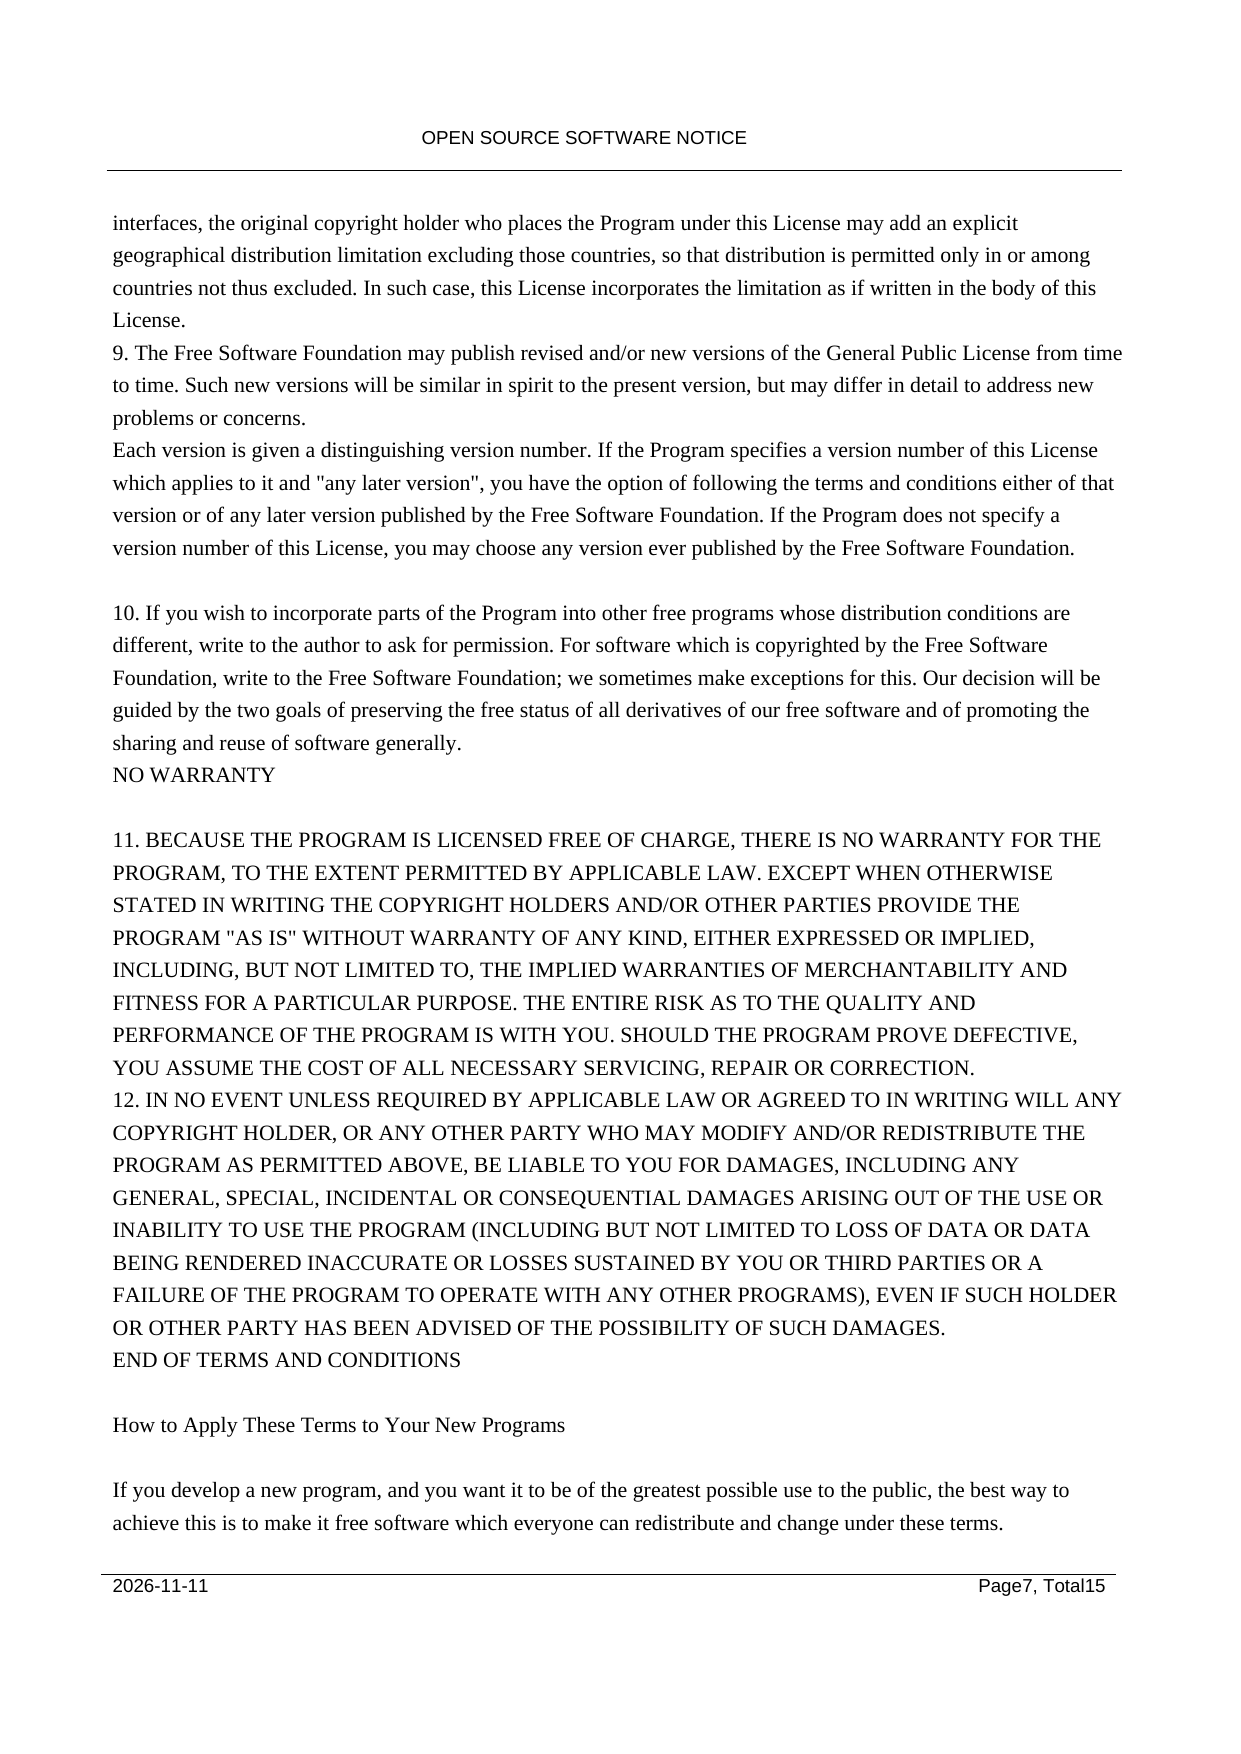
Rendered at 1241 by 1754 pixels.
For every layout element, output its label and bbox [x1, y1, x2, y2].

text [112, 206, 1128, 1539]
